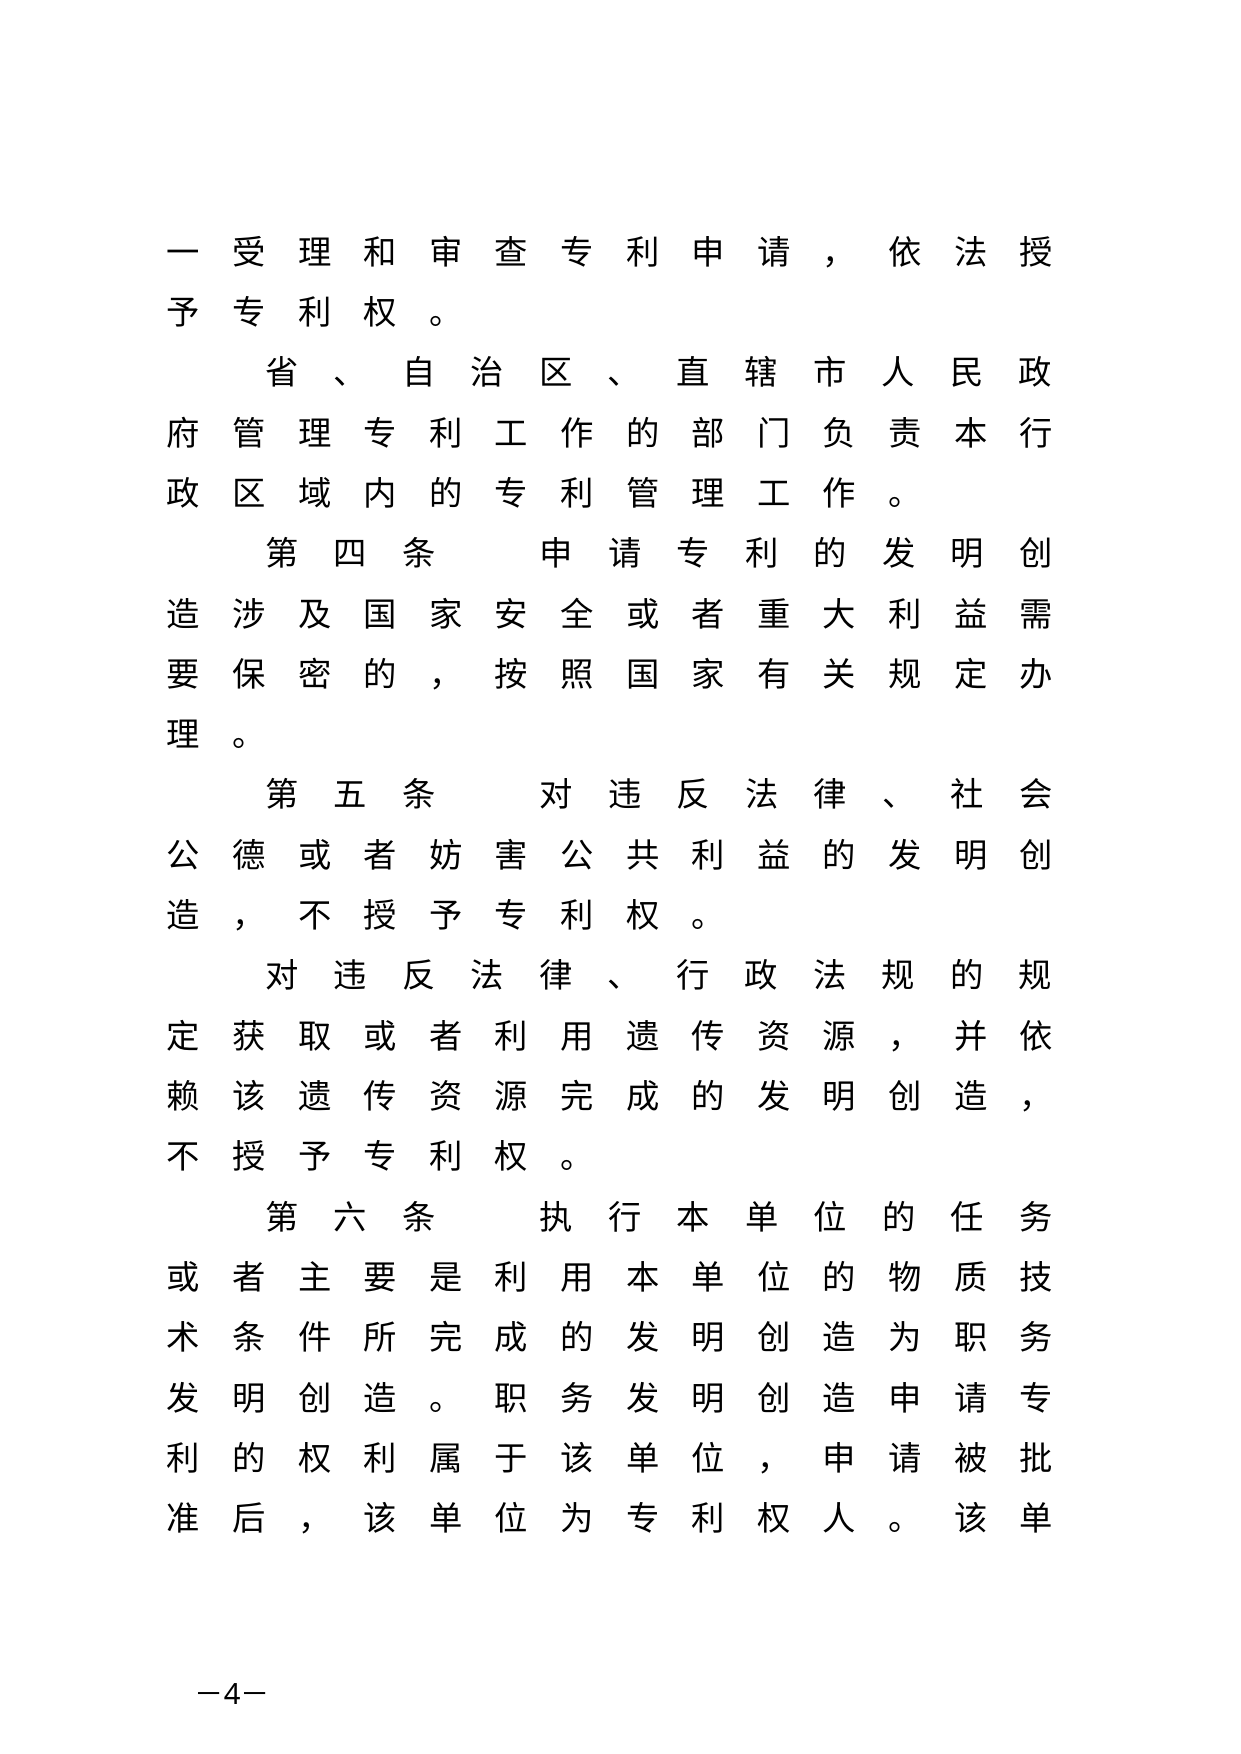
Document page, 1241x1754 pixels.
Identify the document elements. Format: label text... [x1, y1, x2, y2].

text 省、自治区、直辖市人民政府管理专利工作的部门负责本行政区域内的专利管理工作。 [167, 340, 1085, 521]
text 第四条 申请专利的发明创造涉及国家安全或者重大利益需要保密的，按照国家有关规定办理。 [167, 521, 1085, 762]
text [167, 219, 1085, 340]
text 对违反法律、行政法规的规定获取或者利用遗传资源，并依赖该遗传资源完成的发明创造，不授予专利权。 [167, 943, 1085, 1184]
text 第五条 对违反法律、社会公德或者妨害公共利益的发明创造，不授予专利权。 [167, 762, 1085, 943]
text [167, 1184, 1085, 1546]
